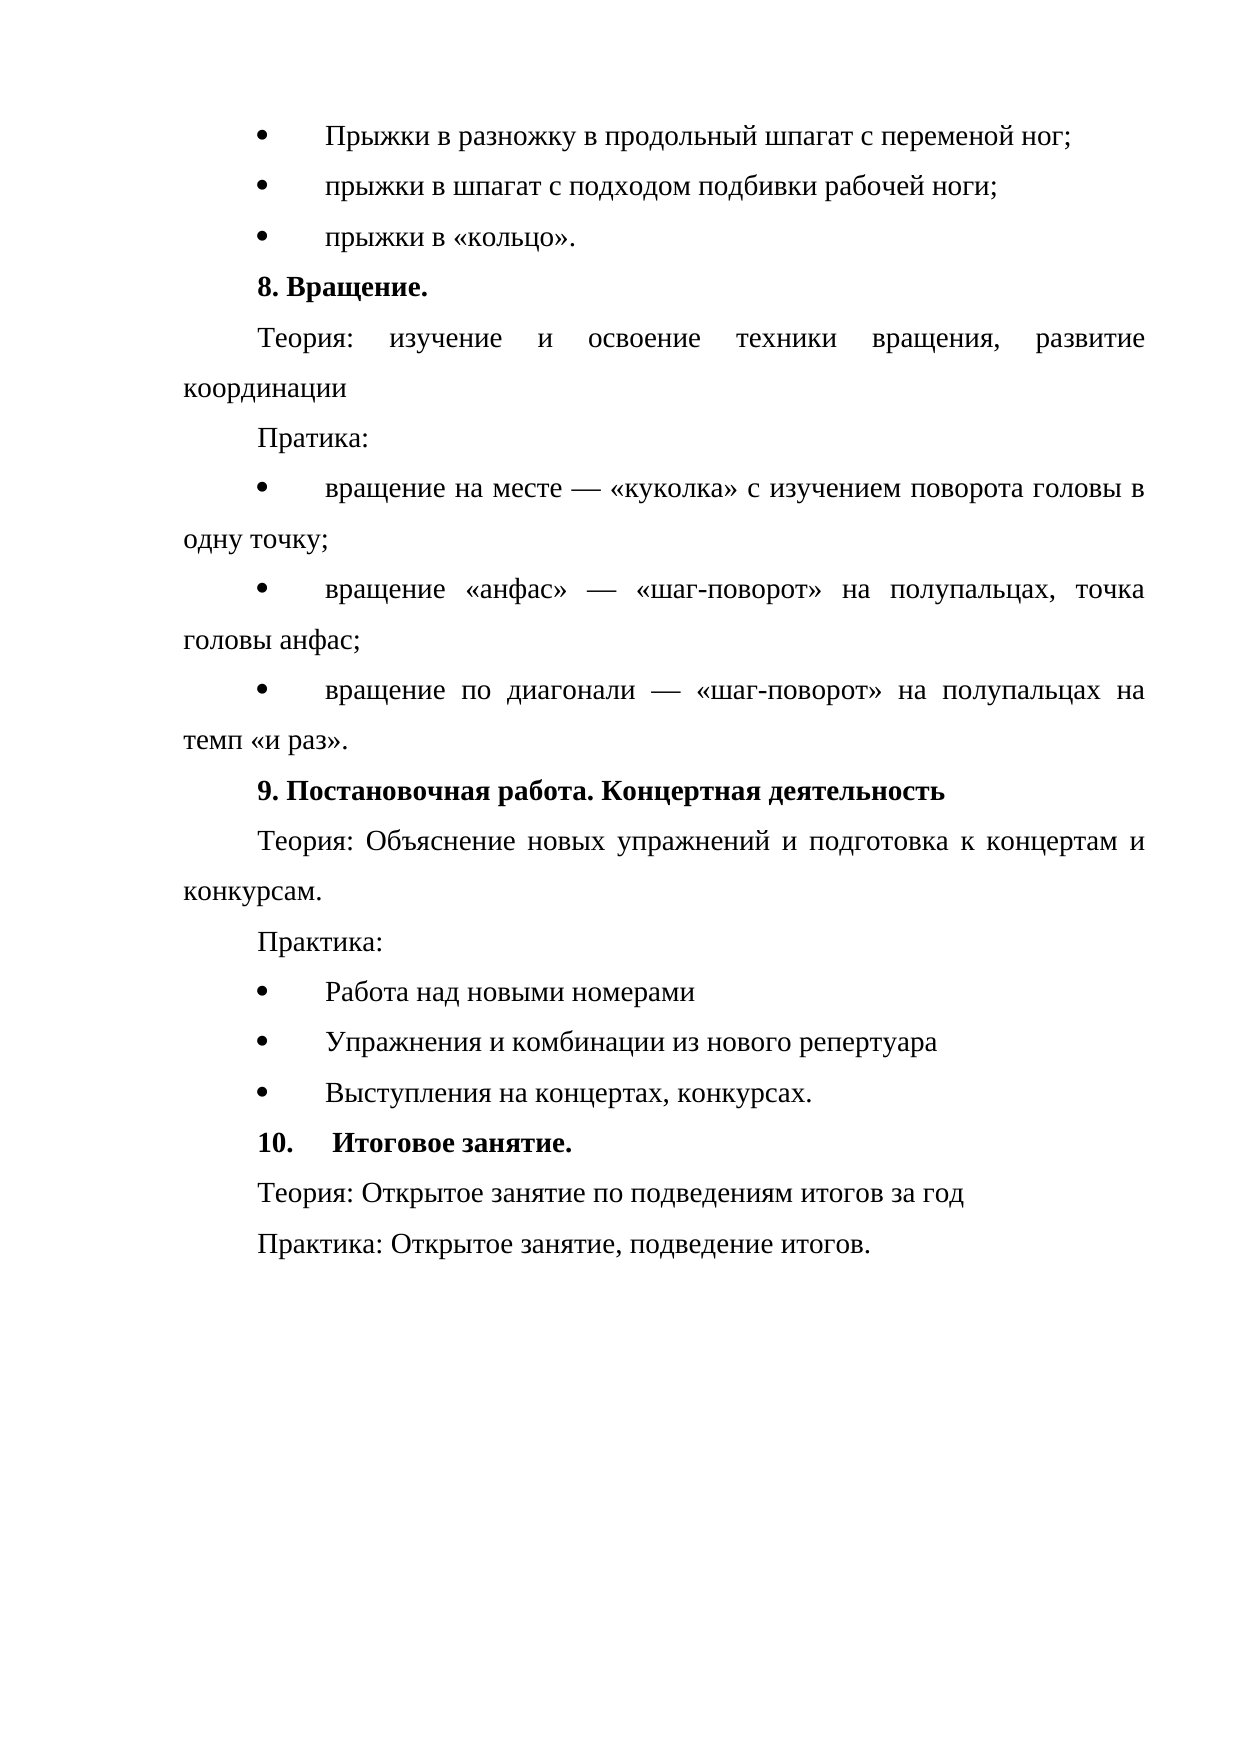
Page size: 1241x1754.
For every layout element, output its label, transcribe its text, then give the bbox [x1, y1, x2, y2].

list Прыжки в разножку в продольный шпагат с переменой ног; [183, 118, 1146, 152]
text Теория: изучение и освоение техники вращения, развитие координации [183, 320, 1146, 403]
list вращение по диагонали — «шаг-поворот» на полупальцах на темп «и раз». [183, 672, 1146, 756]
list вращение «анфас» — «шаг-поворот» на полупальцах, точка головы анфас; [183, 571, 1146, 655]
list вращение на месте — «куколка» с изучением поворота головы в одну точку; [183, 471, 1146, 554]
text 9. Постановочная работа. Концертная деятельность [183, 773, 1146, 806]
text Практика: [183, 924, 1146, 957]
text 8. Вращение. [183, 269, 1146, 303]
list Упражнения и комбинации из нового репертуара [183, 1024, 1146, 1058]
list Теория: Открытое занятие по подведениям итогов за год [183, 1176, 1146, 1209]
list Работа над новыми номерами [183, 974, 1146, 1008]
list Теория: Объяснение новых упражнений и подготовка к концертам и конкурсам. [183, 823, 1146, 907]
list прыжки в шпагат с подходом подбивки рабочей ноги; [183, 168, 1146, 202]
list Итоговое занятие. [183, 1125, 1146, 1159]
list Практика: Открытое занятие, подведение итогов. [183, 1226, 1146, 1259]
list Выступления на концертах, конкурсах. [183, 1075, 1146, 1108]
list прыжки в «кольцо». [183, 219, 1146, 253]
text Пратика: [183, 420, 1146, 454]
